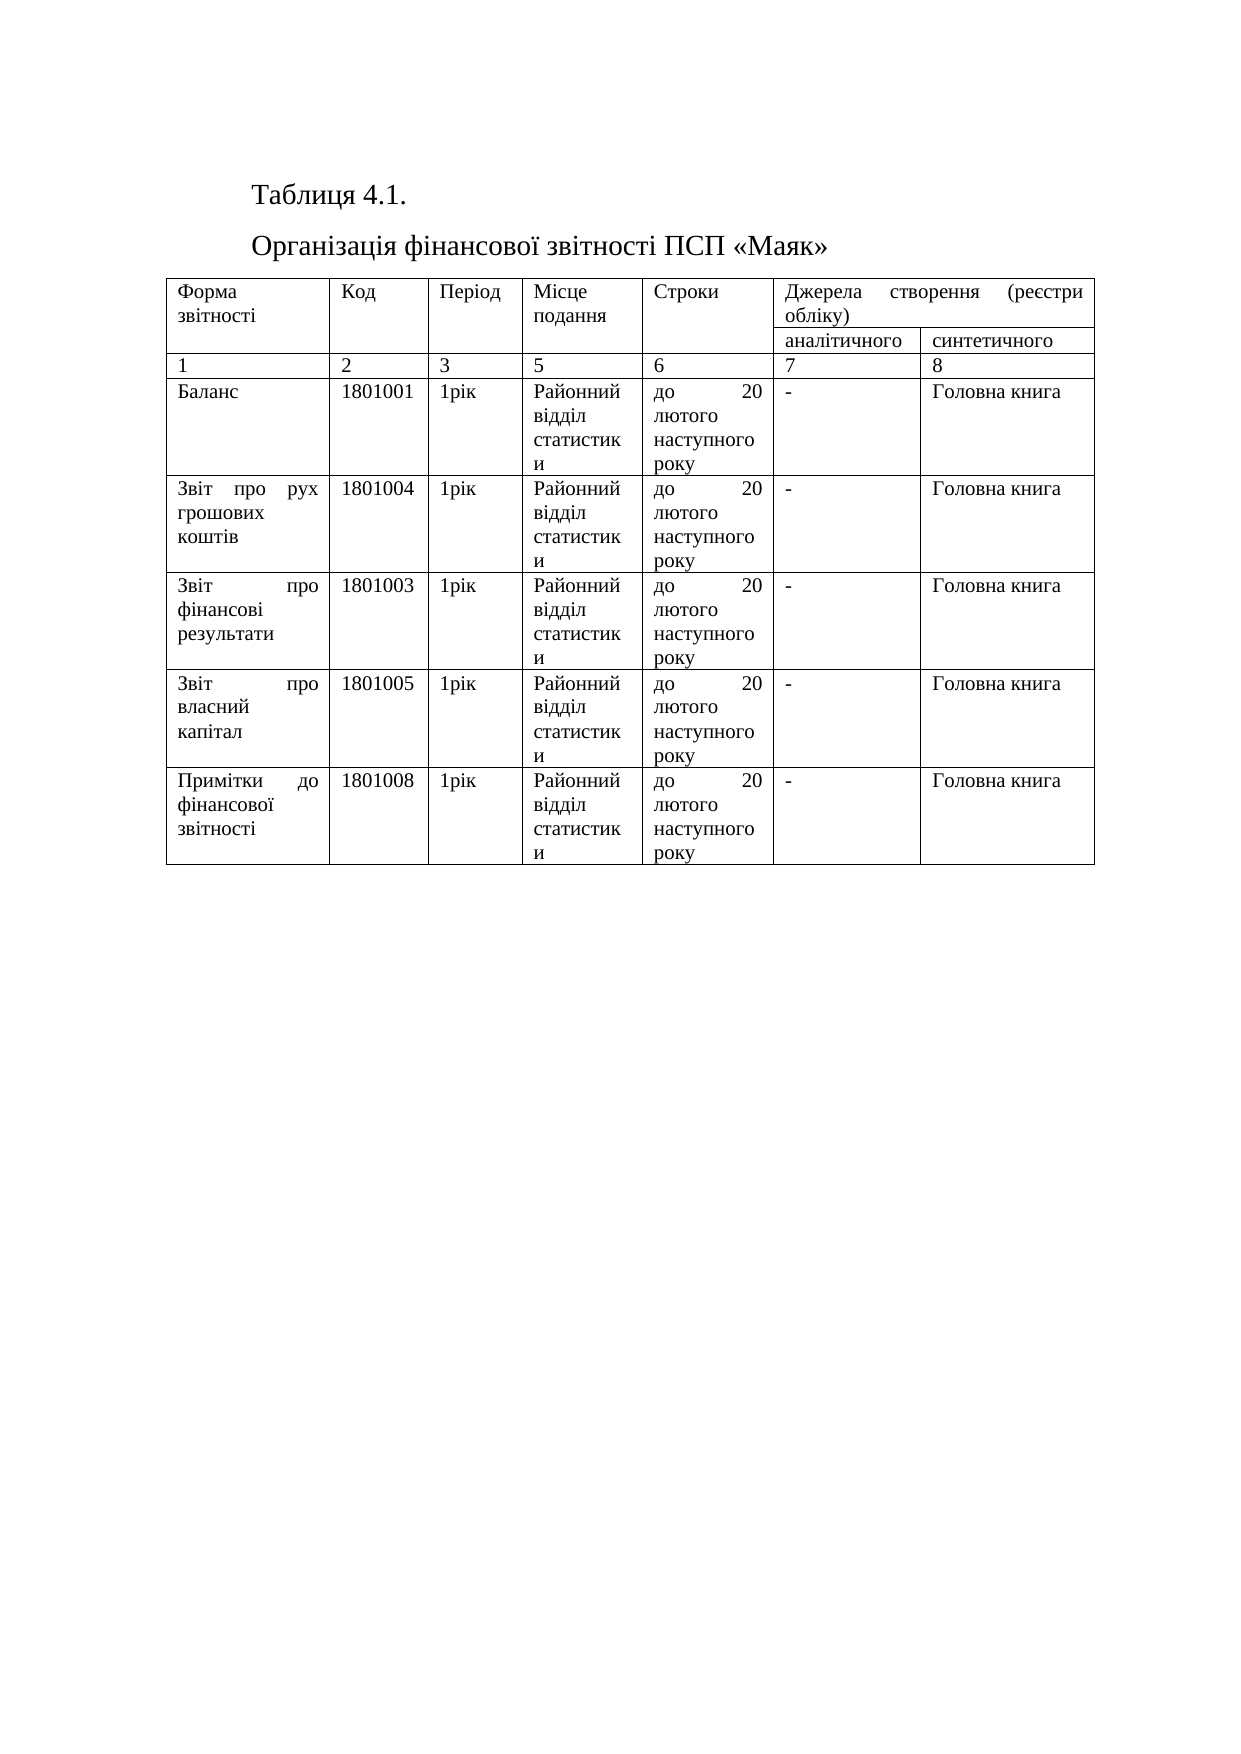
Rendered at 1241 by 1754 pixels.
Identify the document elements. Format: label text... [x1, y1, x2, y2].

table_cell - [774, 379, 920, 475]
table_cell синтетичного [921, 328, 1094, 352]
table_cell до 20 лютого наступного року [643, 670, 773, 767]
table_cell 1801003 [330, 573, 428, 669]
table_cell Головна книга [921, 573, 1094, 669]
table_cell 1рік [429, 573, 522, 669]
table_cell 1801001 [330, 379, 428, 475]
table_cell до 20 лютого наступного року [643, 476, 773, 572]
table_cell 7 [774, 354, 920, 377]
table_cell Районний відділ статистики [523, 476, 642, 572]
table_cell 1801008 [330, 768, 428, 864]
table_cell Районний відділ статистики [523, 768, 642, 864]
table_cell Головна книга [921, 670, 1094, 767]
table_cell - [774, 670, 920, 767]
table_cell 1рік [429, 476, 522, 572]
table_cell Баланс [167, 379, 329, 475]
table_cell Головна книга [921, 768, 1094, 864]
text Організація фінансової звітності ПСП «Маяк» [177, 228, 1152, 261]
table_cell Головна книга [921, 379, 1094, 475]
table_cell 5 [523, 354, 642, 377]
table_header Місце подання [523, 279, 642, 352]
table_cell 6 [643, 354, 773, 377]
table_header Джерела створення (реєстри обліку) [774, 279, 1094, 327]
table_cell Звіт про фінансові результати [167, 573, 329, 669]
table_cell 2 [330, 354, 428, 377]
table_header Строки [643, 279, 773, 352]
table_cell 1рік [429, 670, 522, 767]
table_cell 1801005 [330, 670, 428, 767]
table_cell до 20 лютого наступного року [643, 768, 773, 864]
table_cell Районний відділ статистики [523, 573, 642, 669]
table_cell - [774, 768, 920, 864]
table_header Період [429, 279, 522, 352]
table_cell 8 [921, 354, 1094, 377]
table_cell Примітки до фінансової звітності [167, 768, 329, 864]
table_cell 1 [167, 354, 329, 377]
table_cell до 20 лютого наступного року [643, 379, 773, 475]
table_cell - [774, 573, 920, 669]
table_cell 3 [429, 354, 522, 377]
table_cell Головна книга [921, 476, 1094, 572]
table_cell - [774, 476, 920, 572]
table_cell до 20 лютого наступного року [643, 573, 773, 669]
table_cell аналітичного [774, 328, 920, 352]
table_cell 1рік [429, 379, 522, 475]
table_cell 1801004 [330, 476, 428, 572]
table_cell Звіт про рух грошових коштів [167, 476, 329, 572]
table_cell 1рік [429, 768, 522, 864]
table_cell Районний відділ статистики [523, 670, 642, 767]
table_header Форма звітності [167, 279, 329, 352]
table_cell Звіт про власний капітал [167, 670, 329, 767]
text Таблиця 4.1. [177, 177, 1152, 211]
table_cell Районний відділ статистики [523, 379, 642, 475]
table_header Код [330, 279, 428, 352]
